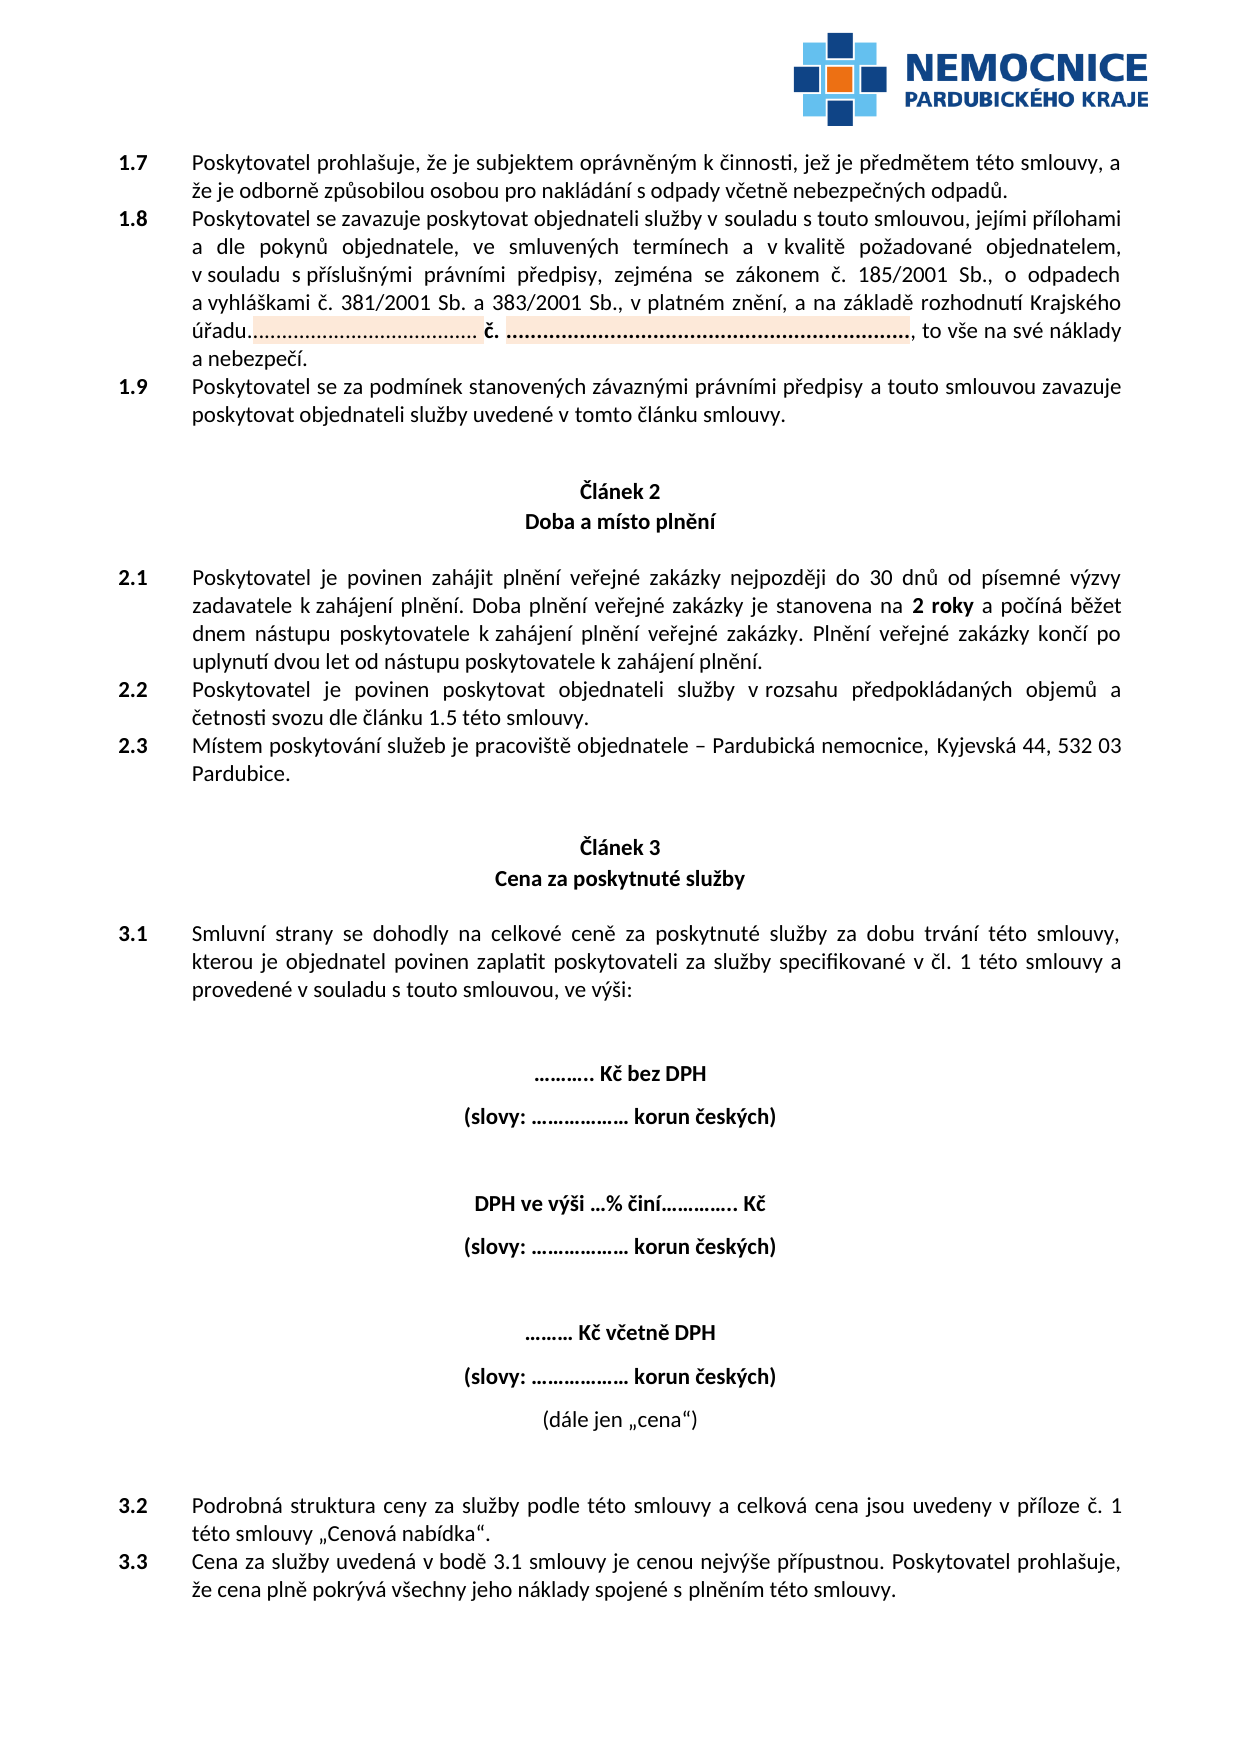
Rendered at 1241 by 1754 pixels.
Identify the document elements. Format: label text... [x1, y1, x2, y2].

text (slovy: ……………… korun českých) [118, 1362, 1122, 1390]
text (slovy: ……………… korun českých) [118, 1232, 1122, 1260]
picture [792, 31, 1148, 127]
text 3.2 Podrobná struktura ceny za služby podle této smlouvy a celková cena jsou uvedeny v příloze č. 1 této smlouvy „Cenová nabídka“. [118, 1491, 1122, 1547]
text (slovy: ……………… korun českých) [118, 1102, 1122, 1130]
text Cena za poskytnuté služby [118, 864, 1122, 892]
text 1.9 Poskytovatel se za podmínek stanovených závaznými právními předpisy a touto smlouvou zavazuje poskytovat objednateli služby uvedené v tomto článku smlouvy. [118, 372, 1122, 428]
text DPH ve výši …% činí………….. Kč [118, 1189, 1122, 1217]
text 1.8 Poskytovatel se zavazuje poskytovat objednateli služby v souladu s touto smlouvou, jejími přílohami a dle pokynů objednatele, ve smluvených termínech a v kvalitě požadované objednatelem, v souladu s příslušnými právními předpisy, zejména se zákonem č. 185/2001 Sb., o odpadech a vyhláškami č. 381/2001 Sb. a 383/2001 Sb., v platném znění, a na základě rozhodnutí Krajského úřadu........................................ č. .................................................................., to vše na své náklady a nebezpečí. [118, 204, 1122, 372]
text 2.2 Poskytovatel je povinen poskytovat objednateli služby v rozsahu předpokládaných objemů a četnosti svozu dle článku 1.5 této smlouvy. [118, 675, 1122, 731]
text 2.1 Poskytovatel je povinen zahájit plnění veřejné zakázky nejpozději do 30 dnů od písemné výzvy zadavatele k zahájení plnění. Doba plnění veřejné zakázky je stanovena na 2 roky a počíná běžet dnem nástupu poskytovatele k zahájení plnění veřejné zakázky. Plnění veřejné zakázky končí po uplynutí dvou let od nástupu poskytovatele k zahájení plnění. [118, 563, 1122, 675]
subtitle Článek 2 [118, 477, 1122, 505]
text 1.7 Poskytovatel prohlašuje, že je subjektem oprávněným k činnosti, jež je předmětem této smlouvy, a že je odborně způsobilou osobou pro nakládání s odpady včetně nebezpečných odpadů. [118, 148, 1122, 204]
text ……… Kč včetně DPH [118, 1318, 1122, 1347]
text 3.3 Cena za služby uvedená v bodě 3.1 smlouvy je cenou nejvýše přípustnou. Poskytovatel prohlašuje, že cena plně pokrývá všechny jeho náklady spojené s plněním této smlouvy. [118, 1547, 1122, 1603]
text (dále jen „cena“) [118, 1405, 1122, 1433]
text Článek 3 [118, 833, 1122, 861]
text 2.3 Místem poskytování služeb je pracoviště objednatele – Pardubická nemocnice, Kyjevská 44, 532 03 Pardubice. [118, 731, 1122, 787]
subtitle Doba a místo plnění [118, 507, 1122, 536]
text ……….. Kč bez DPH [118, 1059, 1122, 1087]
text 3.1 Smluvní strany se dohodly na celkové ceně za poskytnuté služby za dobu trvání této smlouvy, kterou je objednatel povinen zaplatit poskytovateli za služby specifikované v čl. 1 této smlouvy a provedené v souladu s touto smlouvou, ve výši: [118, 919, 1122, 1003]
